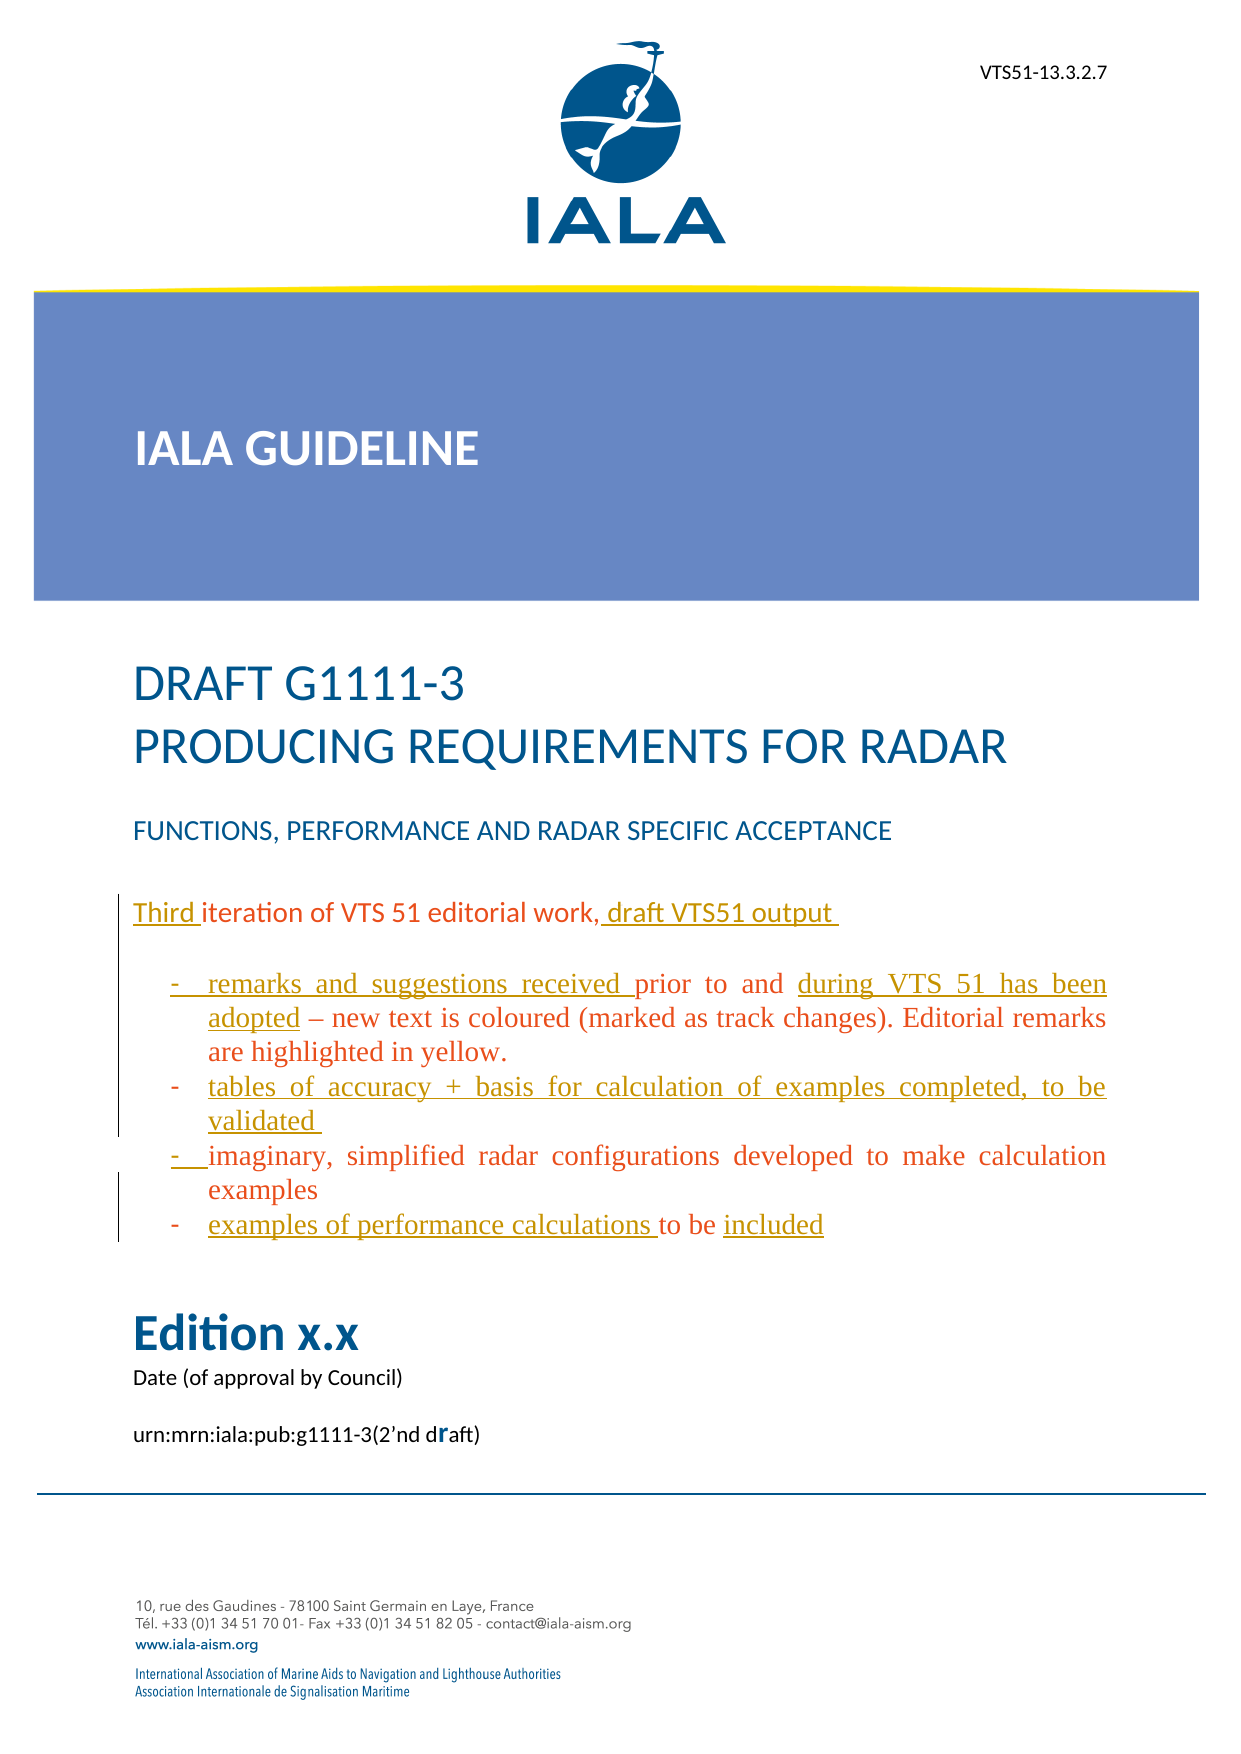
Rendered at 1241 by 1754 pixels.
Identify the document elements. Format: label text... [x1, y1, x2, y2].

text iteration of VTS 51 editorial work, [133, 894, 1107, 929]
list to be [170, 1206, 1107, 1242]
text urn:mrn:iala:pub:g1111-3(2’nd draft) [133, 1414, 1107, 1450]
table_header IALA Guideline [40, 297, 1014, 604]
list prior to and – new text is coloured (marked as track changes). Editorial remarks are highlighted in yellow. [170, 965, 1107, 1068]
text Producing Requirements for RADAR [133, 713, 1107, 777]
list imaginary, simplified radar configurations developed to make calculation examples [170, 1137, 1107, 1206]
text DraFT G1111-3 [133, 649, 1107, 713]
picture [0, 29, 1238, 612]
picture [129, 1595, 662, 1714]
text Functions, Performance And radar specifIC AcceptANce [133, 812, 1107, 848]
text Date (of approval by Council) [133, 1363, 1107, 1391]
text Edition x.x [133, 1300, 1107, 1363]
